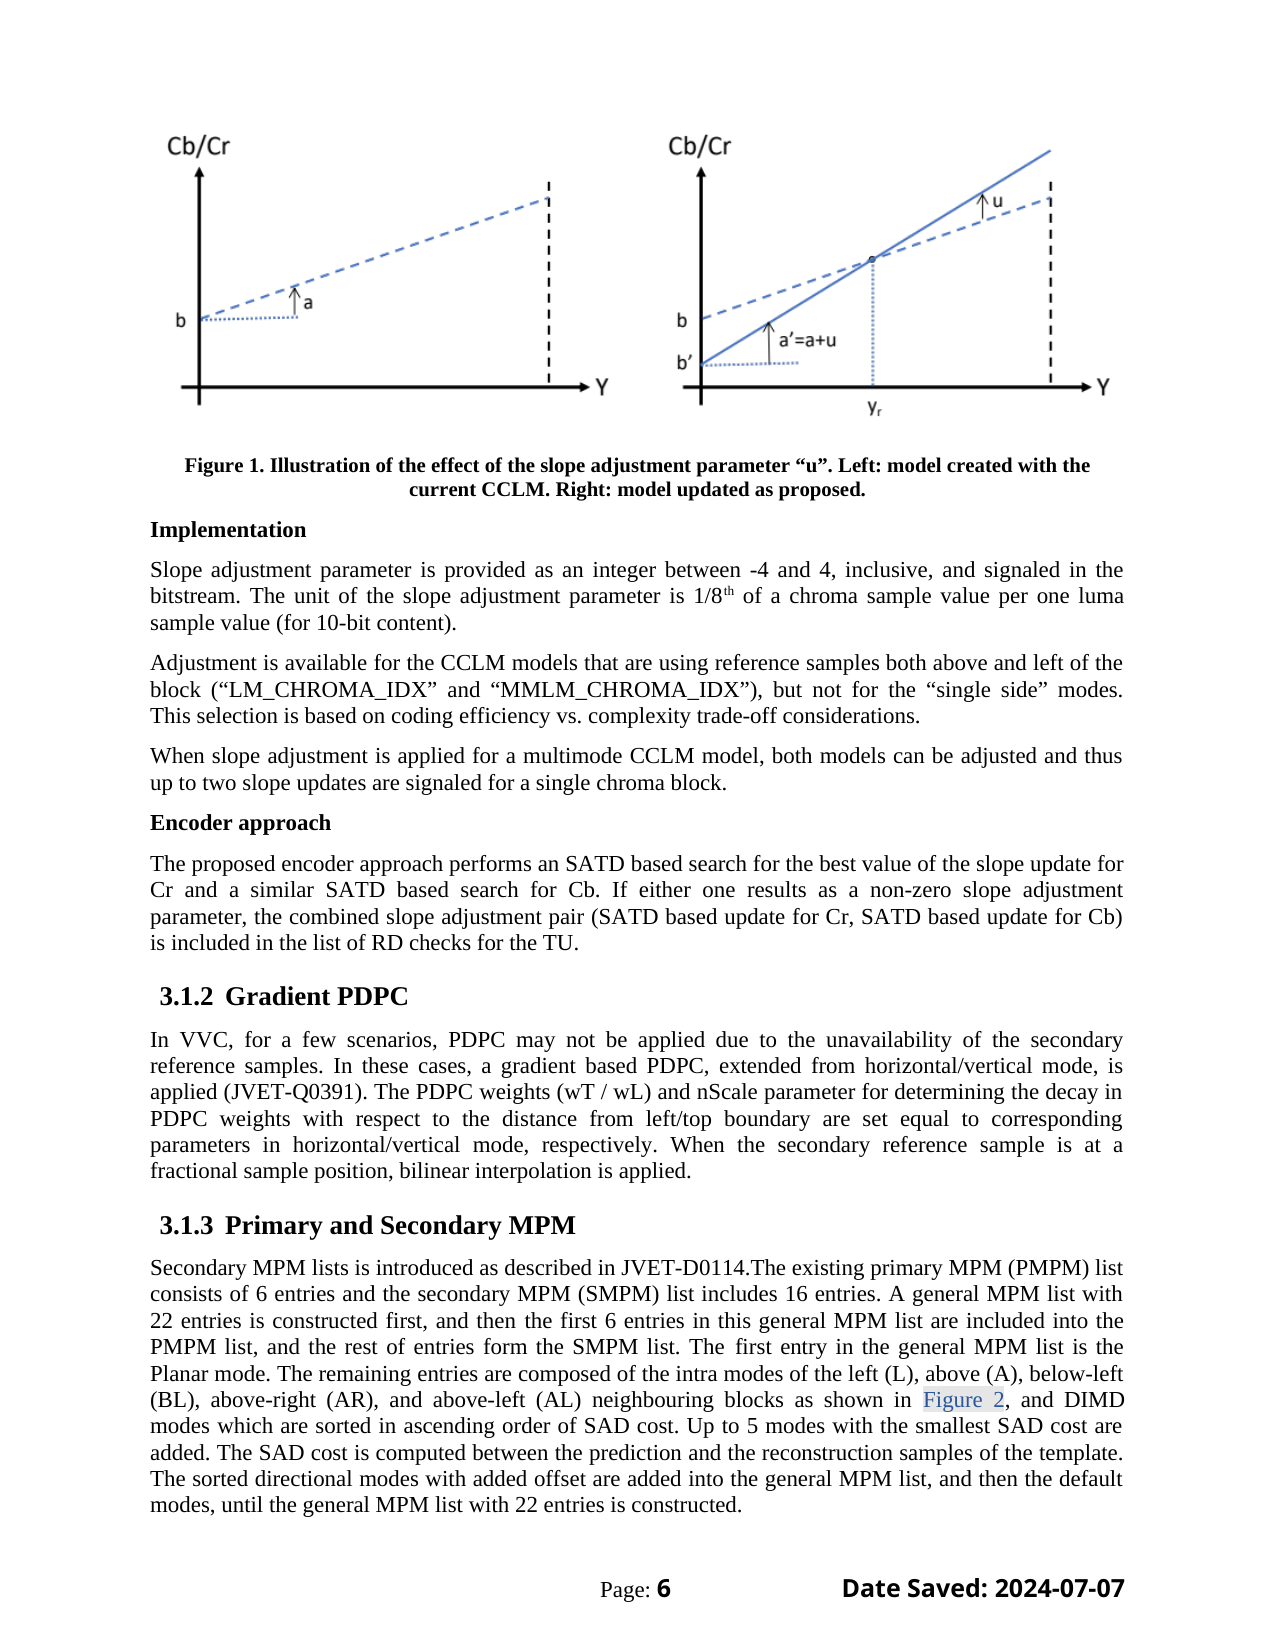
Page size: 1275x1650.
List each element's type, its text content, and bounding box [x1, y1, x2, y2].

text Secondary MPM lists is introduced as described in JVET-D0114.The existing primary MPM (PMPM) list consists of 6 entries and the secondary MPM (SMPM) list includes 16 entries. A general MPM list with 22 entries is constructed first, and then the first 6 entries in this general MPM list are included into the PMPM list, and the rest of entries form the SMPM list. The first entry in the general MPM list is the Planar mode. The remaining entries are composed of the intra modes of the left (L), above (A), below-left (BL), above-right (AR), and above-left (AL) neighbouring blocks as shown in Figure 2, and DIMD modes which are sorted in ascending order of SAD cost. Up to 5 modes with the smallest SAD cost are added. The SAD cost is computed between the prediction and the reconstruction samples of the template. The sorted directional modes with added offset are added into the general MPM list, and then the default modes, until the general MPM list with 22 entries is constructed. [150, 1254, 1125, 1518]
text When slope adjustment is applied for a multimode CCLM model, both models can be adjusted and thus up to two slope updates are signaled for a single chroma block. [150, 743, 1125, 795]
text The proposed encoder approach performs an SATD based search for the best value of the slope update for Cr and a similar SATD based search for Cb. If either one results as a non-zero slope adjustment parameter, the combined slope adjustment pair (SATD based update for Cr, SATD based update for Cb) is included in the list of RD checks for the TU. [150, 850, 1125, 955]
text In VVC, for a few scenarios, PDPC may not be applied due to the unavailability of the secondary reference samples. In these cases, a gradient based PDPC, extended from horizontal/vertical mode, is applied (JVET-Q0391). The PDPC weights (wT / wL) and nScale parameter for determining the decay in PDPC weights with respect to the distance from left/top boundary are set equal to corresponding parameters in horizontal/vertical mode, respectively. When the secondary reference sample is at a fractional sample position, bilinear interpolation is applied. [150, 1026, 1125, 1184]
subtitle Gradient PDPC [159, 980, 1125, 1012]
text Implementation [150, 516, 1125, 542]
subtitle Primary and Secondary MPM [159, 1209, 1125, 1240]
text Adjustment is available for the CCLM models that are using reference samples both above and left of the block (“LM_CHROMA_IDX” and “MMLM_CHROMA_IDX”), but not for the “single side” modes. This selection is based on coding efficiency vs. complexity trade-off considerations. [150, 649, 1125, 728]
text Encoder approach [150, 809, 1125, 836]
text Slope adjustment parameter is provided as an integer between -4 and 4, inclusive, and signaled in the bitstream. The unit of the slope adjustment parameter is 1/8th of a chroma sample value per one luma sample value (for 10-bit content). [150, 556, 1125, 635]
